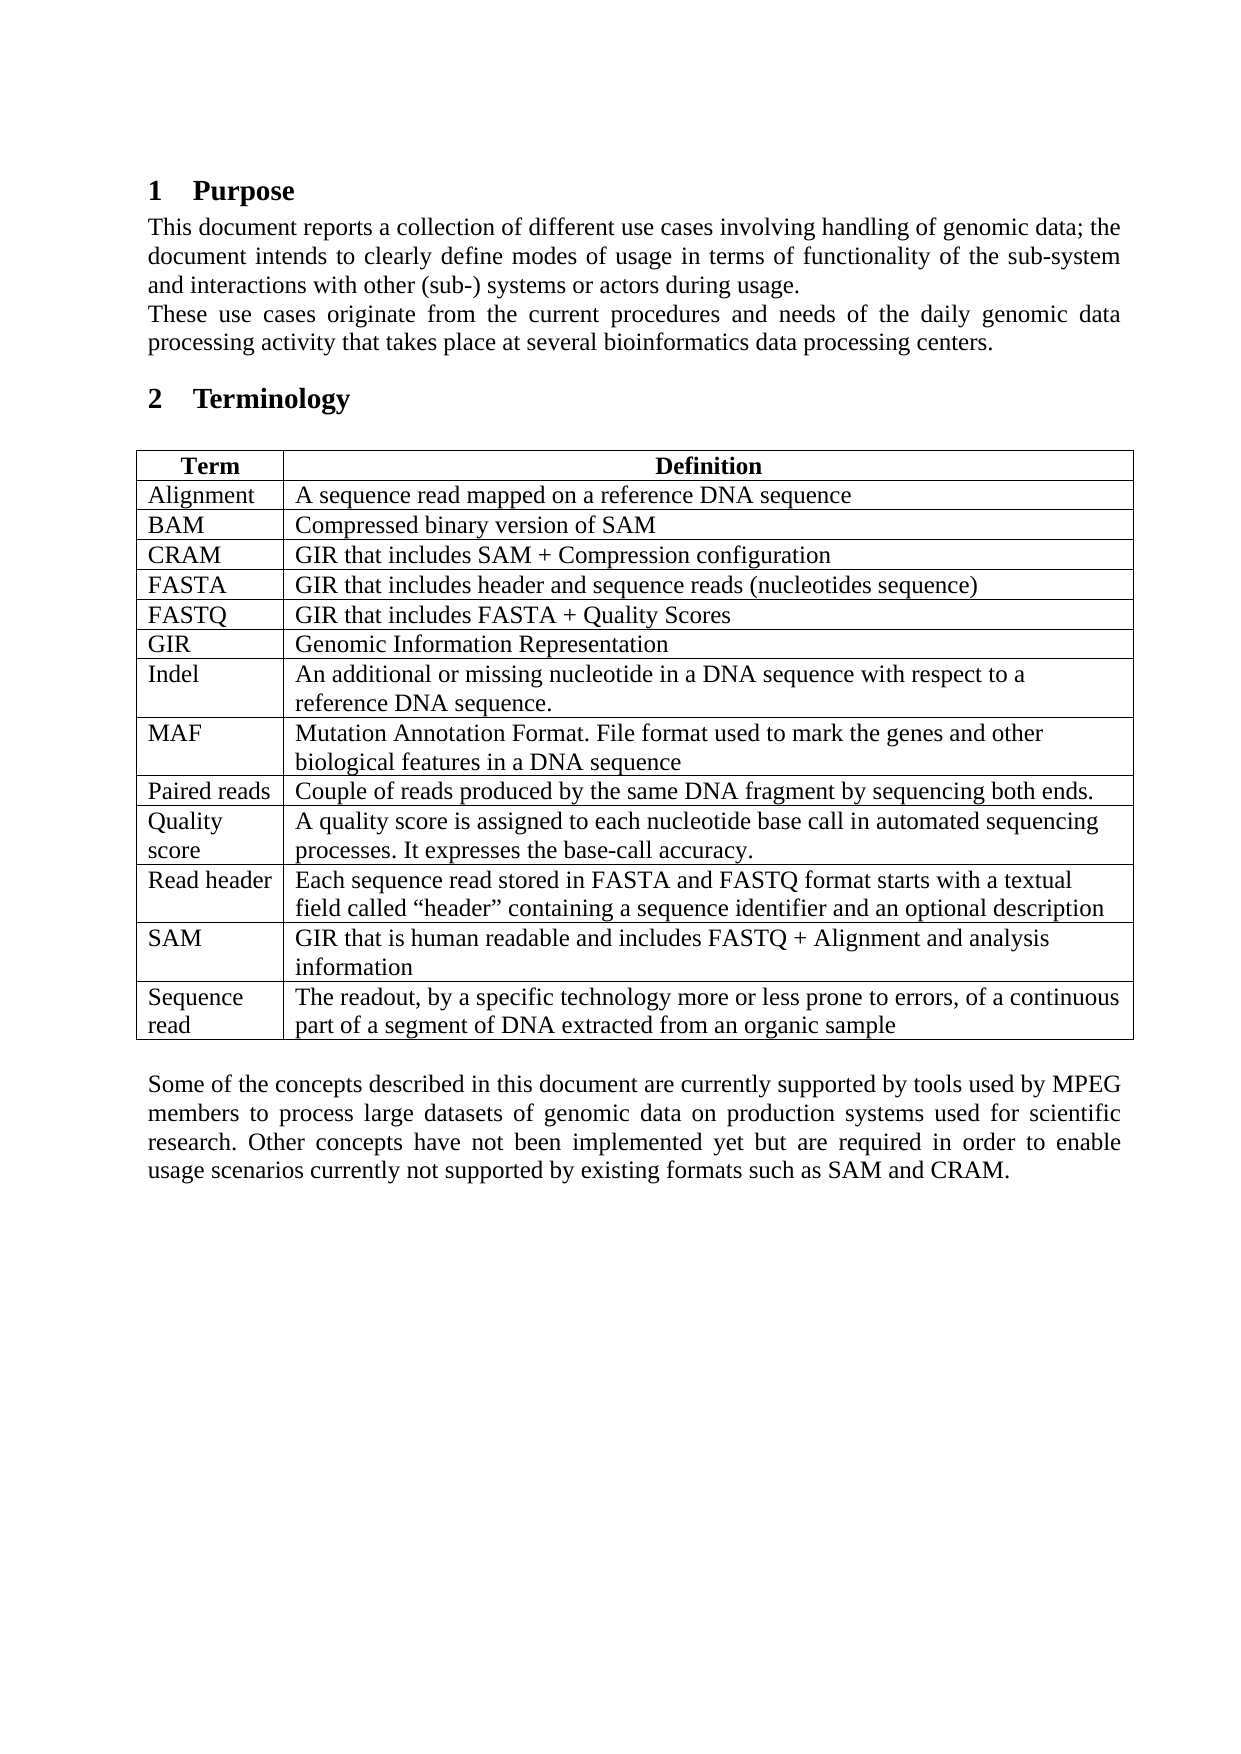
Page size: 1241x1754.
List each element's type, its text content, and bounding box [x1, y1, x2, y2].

table_cell Mutation Annotation Format. File format used to mark the genes and other biological features in a DNA sequence [284, 718, 1133, 775]
subtitle Purpose [148, 173, 1122, 206]
table_cell Compressed binary version of SAM [284, 510, 1133, 539]
table_cell Couple of reads produced by the same DNA fragment by sequencing both ends. [284, 776, 1133, 805]
table_cell SAM [137, 923, 283, 981]
table_cell A quality score is assigned to each nucleotide base call in automated sequencing processes. It expresses the base-call accuracy. [284, 806, 1133, 864]
table_header Term [137, 451, 283, 479]
text These use cases originate from the current procedures and needs of the daily genomic data processing activity that takes place at several bioinformatics data processing centers. [148, 299, 1122, 356]
table_cell The readout, by a specific technology more or less prone to errors, of a continuous part of a segment of DNA extracted from an organic sample [284, 982, 1133, 1039]
subtitle Terminology [148, 381, 1122, 415]
table_cell BAM [137, 510, 283, 539]
text Some of the concepts described in this document are currently supported by tools used by MPEG members to process large datasets of genomic data on production systems used for scientific research. Other concepts have not been implemented yet but are required in order to enable usage scenarios currently not supported by existing formats such as SAM and CRAM. [148, 1069, 1122, 1184]
table_header Definition [284, 451, 1133, 479]
table_cell GIR that includes FASTA + Quality Scores [284, 600, 1133, 628]
table_cell GIR that includes SAM + Compression configuration [284, 540, 1133, 569]
table_cell Each sequence read stored in FASTA and FASTQ format starts with a textual field called “header” containing a sequence identifier and an optional description [284, 865, 1133, 922]
table_cell FASTA [137, 570, 283, 599]
table_cell GIR that is human readable and includes FASTQ + Alignment and analysis information [284, 923, 1133, 981]
table_cell MAF [137, 718, 283, 775]
table_cell Sequence read [137, 982, 283, 1039]
table_cell GIR that includes header and sequence reads (nucleotides sequence) [284, 570, 1133, 599]
table_cell A sequence read mapped on a reference DNA sequence [284, 481, 1133, 509]
table_cell Indel [137, 659, 283, 717]
text This document reports a collection of different use cases involving handling of genomic data; the document intends to clearly define modes of usage in terms of functionality of the sub-system and interactions with other (sub-) systems or actors during usage. [148, 212, 1122, 299]
table_cell Genomic Information Representation [284, 630, 1133, 658]
table_cell Paired reads [137, 776, 283, 805]
table_cell Read header [137, 865, 283, 922]
table_cell FASTQ [137, 600, 283, 628]
table_cell Alignment [137, 481, 283, 509]
table_cell An additional or missing nucleotide in a DNA sequence with respect to a reference DNA sequence. [284, 659, 1133, 717]
table_cell Quality score [137, 806, 283, 864]
table_cell CRAM [137, 540, 283, 569]
table_cell GIR [137, 630, 283, 658]
